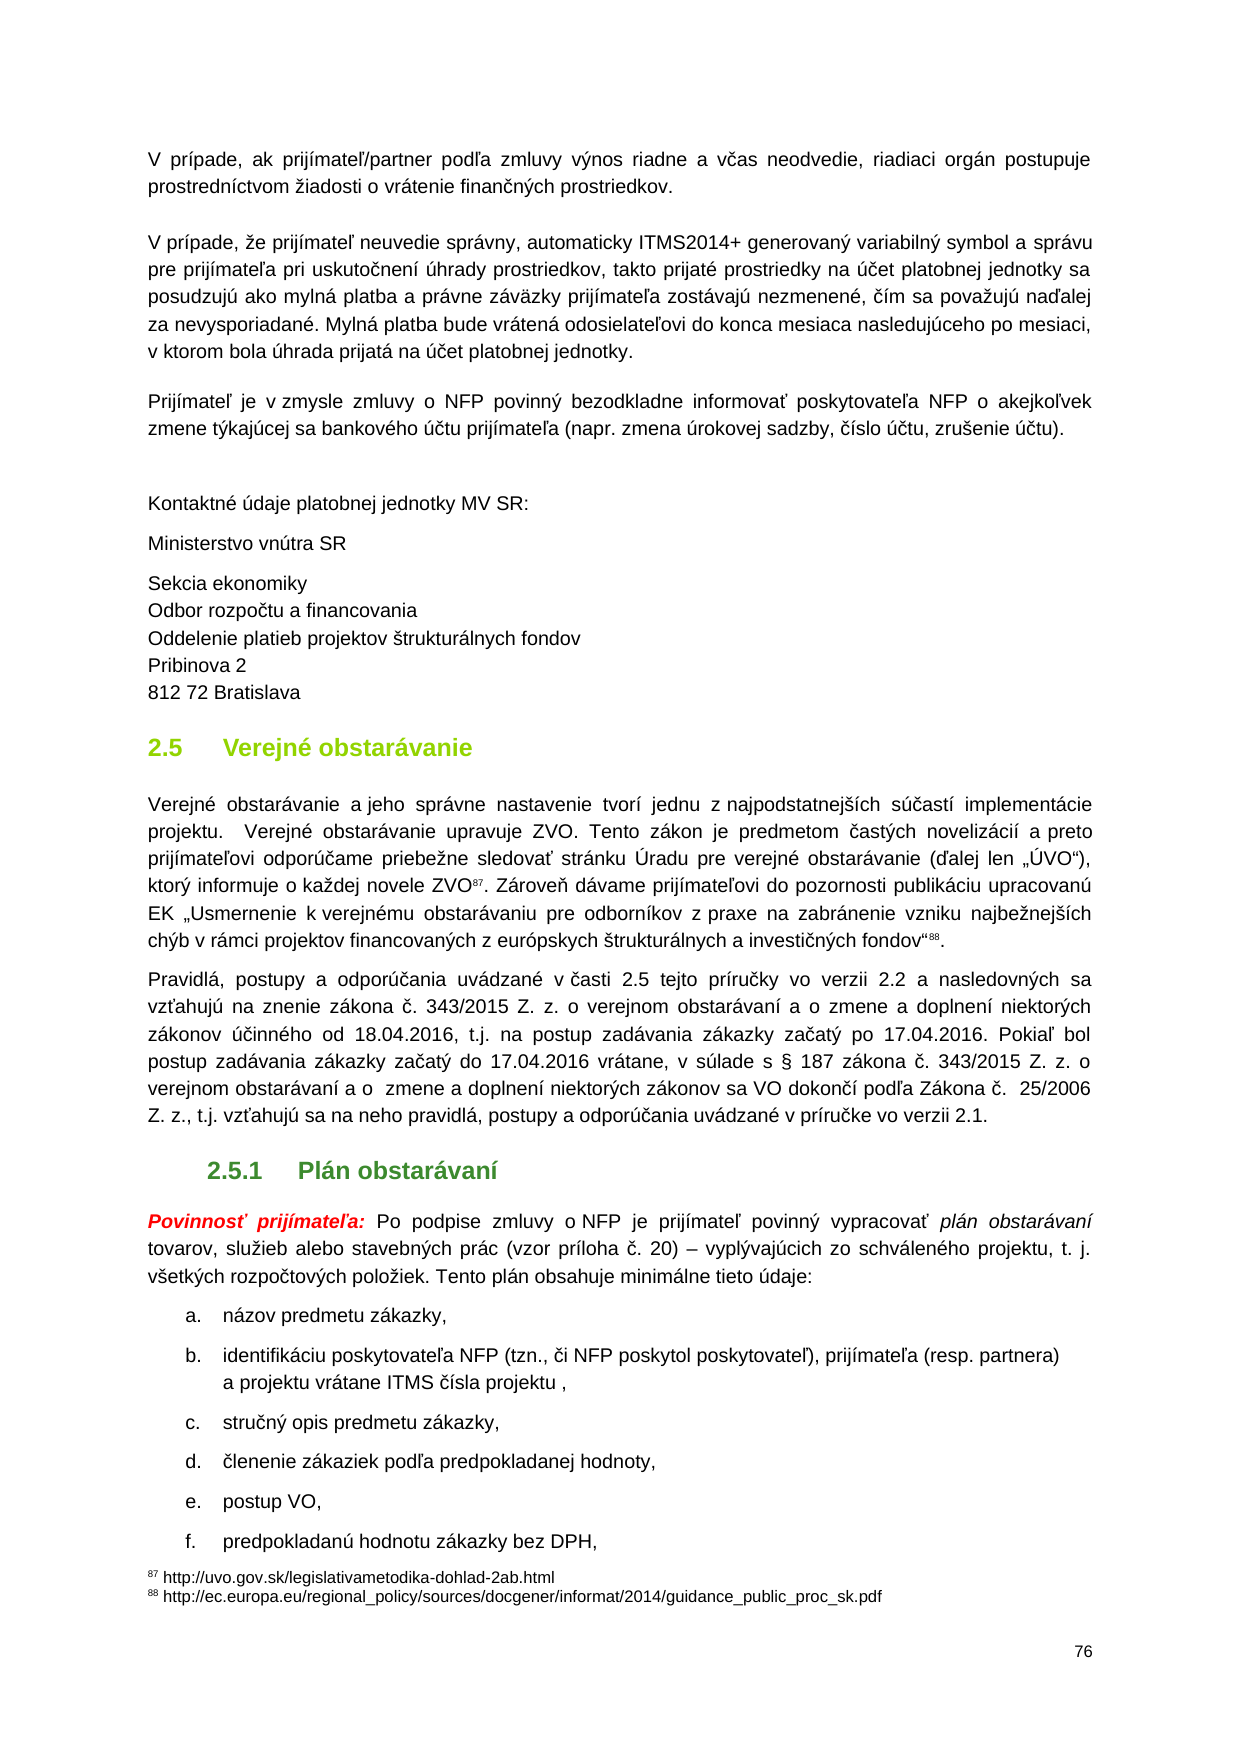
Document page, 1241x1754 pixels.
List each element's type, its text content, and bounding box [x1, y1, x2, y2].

text Prijímateľ je v zmysle zmluvy o NFP povinný bezodkladne informovať poskytovateľa NFP o akejkoľvek zmene týkajúcej sa bankového účtu prijímateľa (napr. zmena úrokovej sadzby, číslo účtu, zrušenie účtu). [148, 390, 1092, 439]
text V prípade, že prijímateľ neuvedie správny, automaticky ITMS2014+ generovaný variabilný symbol a správu pre prijímateľa pri uskutočnení úhrady prostriedkov, takto prijaté prostriedky na účet platobnej jednotky sa posudzujú ako mylná platba a právne záväzky prijímateľa zostávajú nezmenené, čím sa považujú naďalej za nevysporiadané. Mylná platba bude vrátená odosielateľovi do konca mesiaca nasledujúceho po mesiaci, v ktorom bola úhrada prijatá na účet platobnej jednotky. [148, 231, 1092, 362]
text Odbor rozpočtu a financovania [148, 599, 1092, 622]
text Pribinova 2 [148, 654, 1092, 676]
list členenie zákaziek podľa predpokladanej hodnoty, [185, 1450, 1092, 1473]
list stručný opis predmetu zákazky, [185, 1411, 1092, 1433]
list postup VO, [185, 1490, 1092, 1513]
text Kontaktné údaje platobnej jednotky MV SR: [148, 492, 1092, 514]
text Oddelenie platieb projektov štrukturálnych fondov [148, 627, 1092, 649]
list identifikáciu poskytovateľa NFP (tzn., či NFP poskytol poskytovateľ), prijímateľa (resp. partnera) a projektu vrátane ITMS čísla projektu , [185, 1344, 1092, 1394]
text Pravidlá, postupy a odporúčania uvádzané v časti 2.5 tejto príručky vo verzii 2.2 a nasledovných sa vzťahujú na znenie zákona č. 343/2015 Z. z. o verejnom obstarávaní a o zmene a doplnení niektorých zákonov účinného od 18.04.2016, t.j. na postup zadávania zákazky začatý po 17.04.2016. Pokiaľ bol postup zadávania zákazky začatý do 17.04.2016 vrátane, v súlade s § 187 zákona č. 343/2015 Z. z. o verejnom obstarávaní a o zmene a doplnení niektorých zákonov sa VO dokončí podľa Zákona č. 25/2006 Z. z., t.j. vzťahujú sa na neho pravidlá, postupy a odporúčania uvádzané v príručke vo verzii 2.1. [148, 968, 1092, 1127]
text 812 72 Bratislava [148, 681, 1092, 704]
list názov predmetu zákazky, [185, 1304, 1092, 1327]
list Povinnosť prijímateľa: Po podpise zmluvy o NFP je prijímateľ povinný vypracovať plán obstarávaní tovarov, služieb alebo stavebných prác (vzor príloha č. 20) – vyplývajúcich zo schváleného projektu, t. j. všetkých rozpočtových položiek. Tento plán obsahuje minimálne tieto údaje: [148, 1210, 1092, 1287]
text V prípade, ak prijímateľ/partner podľa zmluvy výnos riadne a včas neodvedie, riadiaci orgán postupuje prostredníctvom žiadosti o vrátenie finančných prostriedkov. [148, 148, 1092, 198]
subtitle Verejné obstarávanie [148, 733, 1092, 762]
text Verejné obstarávanie a jeho správne nastavenie tvorí jednu z najpodstatnejších súčastí implementácie projektu. Verejné obstarávanie upravuje ZVO. Tento zákon je predmetom častých novelizácií a preto prijímateľovi odporúčame priebežne sledovať stránku Úradu pre verejné obstarávanie (ďalej len „ÚVO“), ktorý informuje o každej novele ZVO. Zároveň dávame prijímateľovi do pozornosti publikáciu upracovanú EK „Usmernenie k verejnému obstarávaniu pre odborníkov z praxe na zabránenie vzniku najbežnejších chýb v rámci projektov financovaných z európskych štrukturálnych a investičných fondov“. [148, 793, 1092, 951]
text Ministerstvo vnútra SR [148, 531, 1092, 554]
subtitle Plán obstarávaní [207, 1156, 1092, 1185]
text Sekcia ekonomiky [148, 572, 1092, 595]
list predpokladanú hodnotu zákazky bez DPH, [185, 1530, 1092, 1552]
